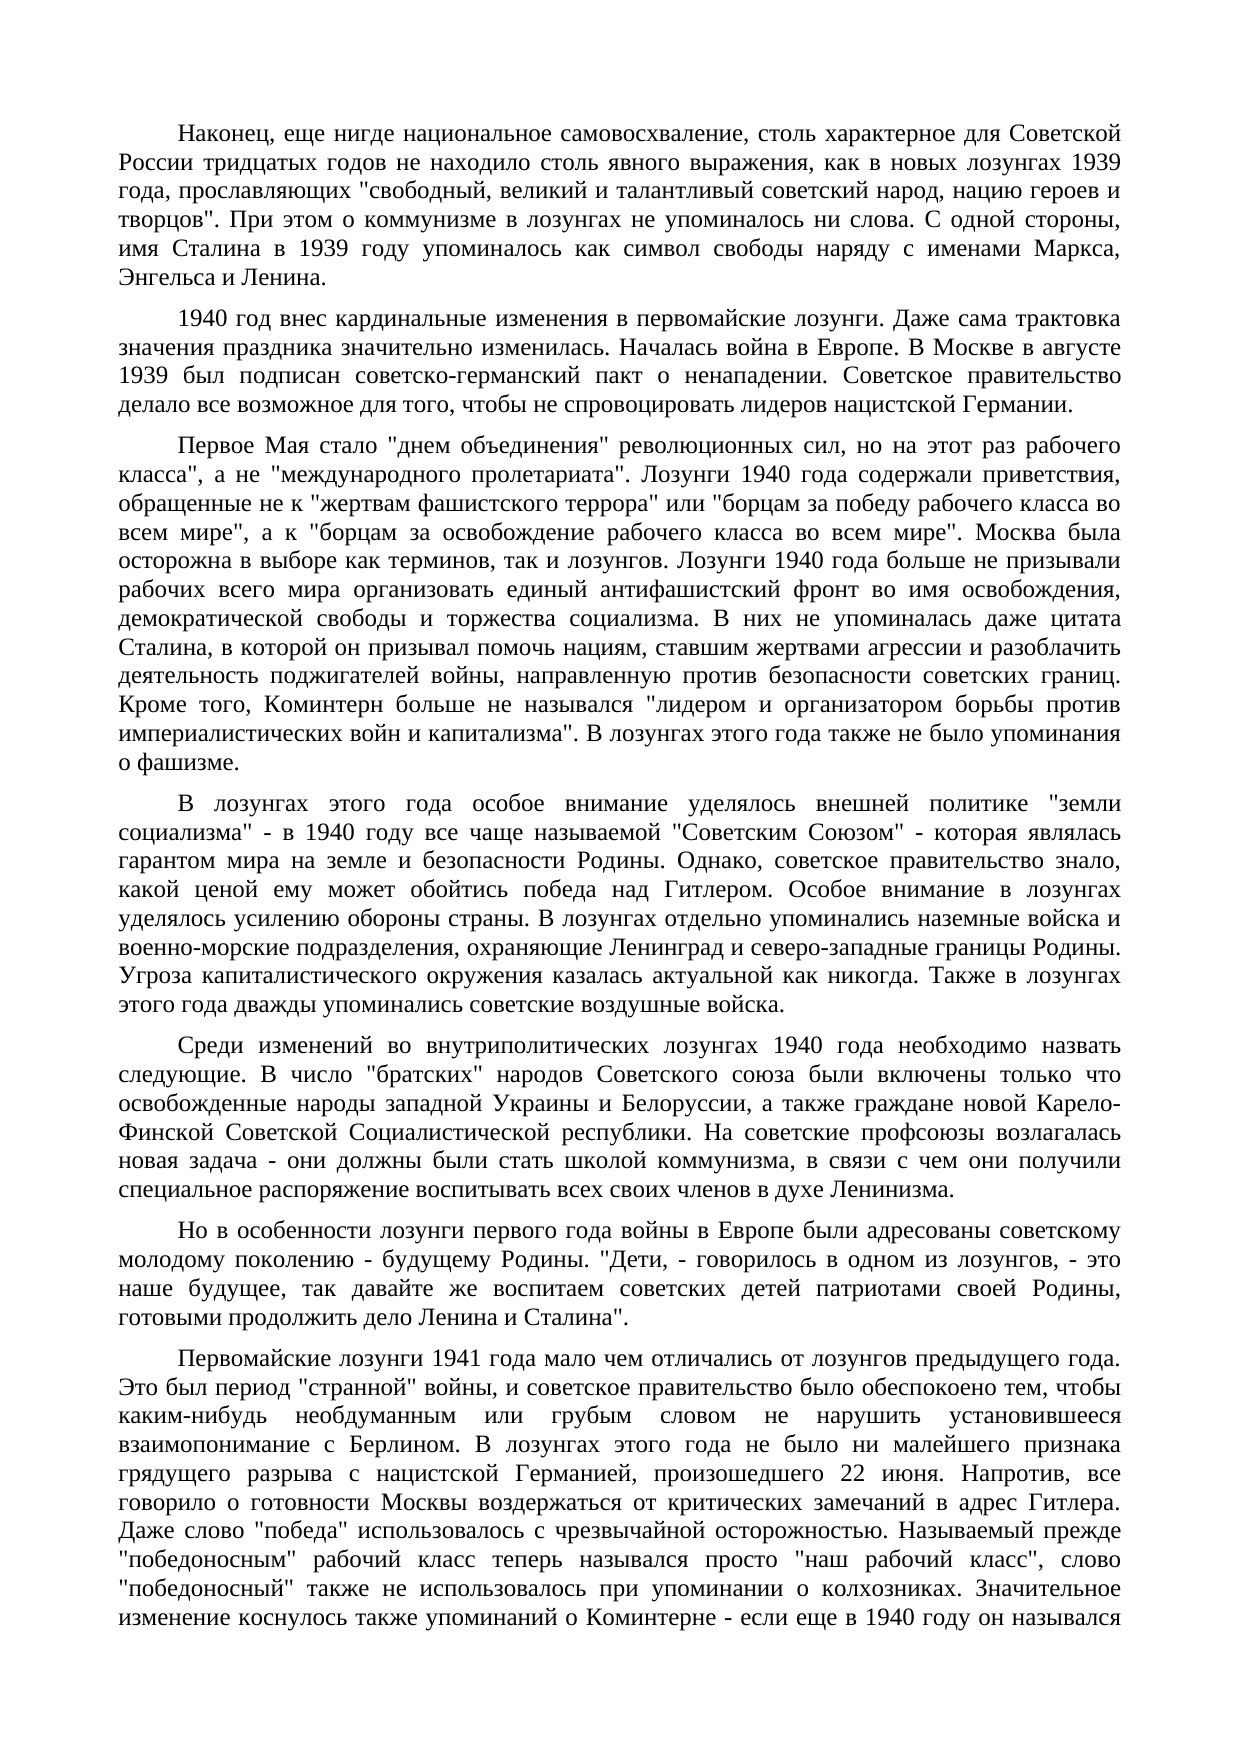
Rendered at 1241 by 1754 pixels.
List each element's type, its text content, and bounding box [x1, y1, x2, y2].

text Но в особенности лозунги первого года войны в Европе были адресованы советскому молодому поколению - будущему Родины. "Дети, - говорилось в одном из лозунгов, - это наше будущее, так давайте же воспитаем советских детей патриотами своей Родины, готовыми продолжить дело Ленина и Сталина". [118, 1216, 1122, 1331]
text Наконец, еще нигде национальное самовосхваление, столь характерное для Советской России тридцатых годов не находило столь явного выражения, как в новых лозунгах 1939 года, прославляющих "свободный, великий и талантливый советский народ, нацию героев и творцов". При этом о коммунизме в лозунгах не упоминалось ни слова. С одной стороны, имя Сталина в 1939 году упоминалось как символ свободы наряду с именами Маркса, Энгельса и Ленина. [118, 118, 1122, 291]
text Среди изменений во внутриполитических лозунгах 1940 года необходимо назвать следующие. В число "братских" народов Советского союза были включены только что освобожденные народы западной Украины и Белоруссии, а также граждане новой Карело-Финской Советской Социалистической республики. На советские профсоюзы возлагалась новая задача - они должны были стать школой коммунизма, в связи с чем они получили специальное распоряжение воспитывать всех своих членов в духе Ленинизма. [118, 1031, 1122, 1203]
text В лозунгах этого года особое внимание уделялось внешней политике "земли социализма" - в 1940 году все чаще называемой "Советским Союзом" - которая являлась гарантом мира на земле и безопасности Родины. Однако, советское правительство знало, какой ценой ему может обойтись победа над Гитлером. Особое внимание в лозунгах уделялось усилению обороны страны. В лозунгах отдельно упоминались наземные войска и военно-морские подразделения, охраняющие Ленинград и северо-западные границы Родины. Угроза капиталистического окружения казалась актуальной как никогда. Также в лозунгах этого года дважды упоминались советские воздушные войска. [118, 788, 1122, 1018]
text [118, 1343, 1122, 1631]
text 1940 год внес кардинальные изменения в первомайские лозунги. Даже сама трактовка значения праздника значительно изменилась. Началась война в Европе. В Москве в августе 1939 был подписан советско-германский пакт о ненападении. Советское правительство делало все возможное для того, чтобы не спровоцировать лидеров нацистской Германии. [118, 303, 1122, 418]
text Первое Мая стало "днем объединения" революционных сил, но на этот раз рабочего класса", а не "международного пролетариата". Лозунги 1940 года содержали приветствия, обращенные не к "жертвам фашистского террора" или "борцам за победу рабочего класса во всем мире", а к "борцам за освобождение рабочего класса во всем мире". Москва была осторожна в выборе как терминов, так и лозунгов. Лозунги 1940 года больше не призывали рабочих всего мира организовать единый антифашистский фронт во имя освобождения, демократической свободы и торжества социализма. В них не упоминалась даже цитата Сталина, в которой он призывал помочь нациям, ставшим жертвами агрессии и разоблачить деятельность поджигателей войны, направленную против безопасности советских границ. Кроме того, Коминтерн больше не назывался "лидером и организатором борьбы против империалистических войн и капитализма". В лозунгах этого года также не было упоминания о фашизме. [118, 431, 1122, 776]
